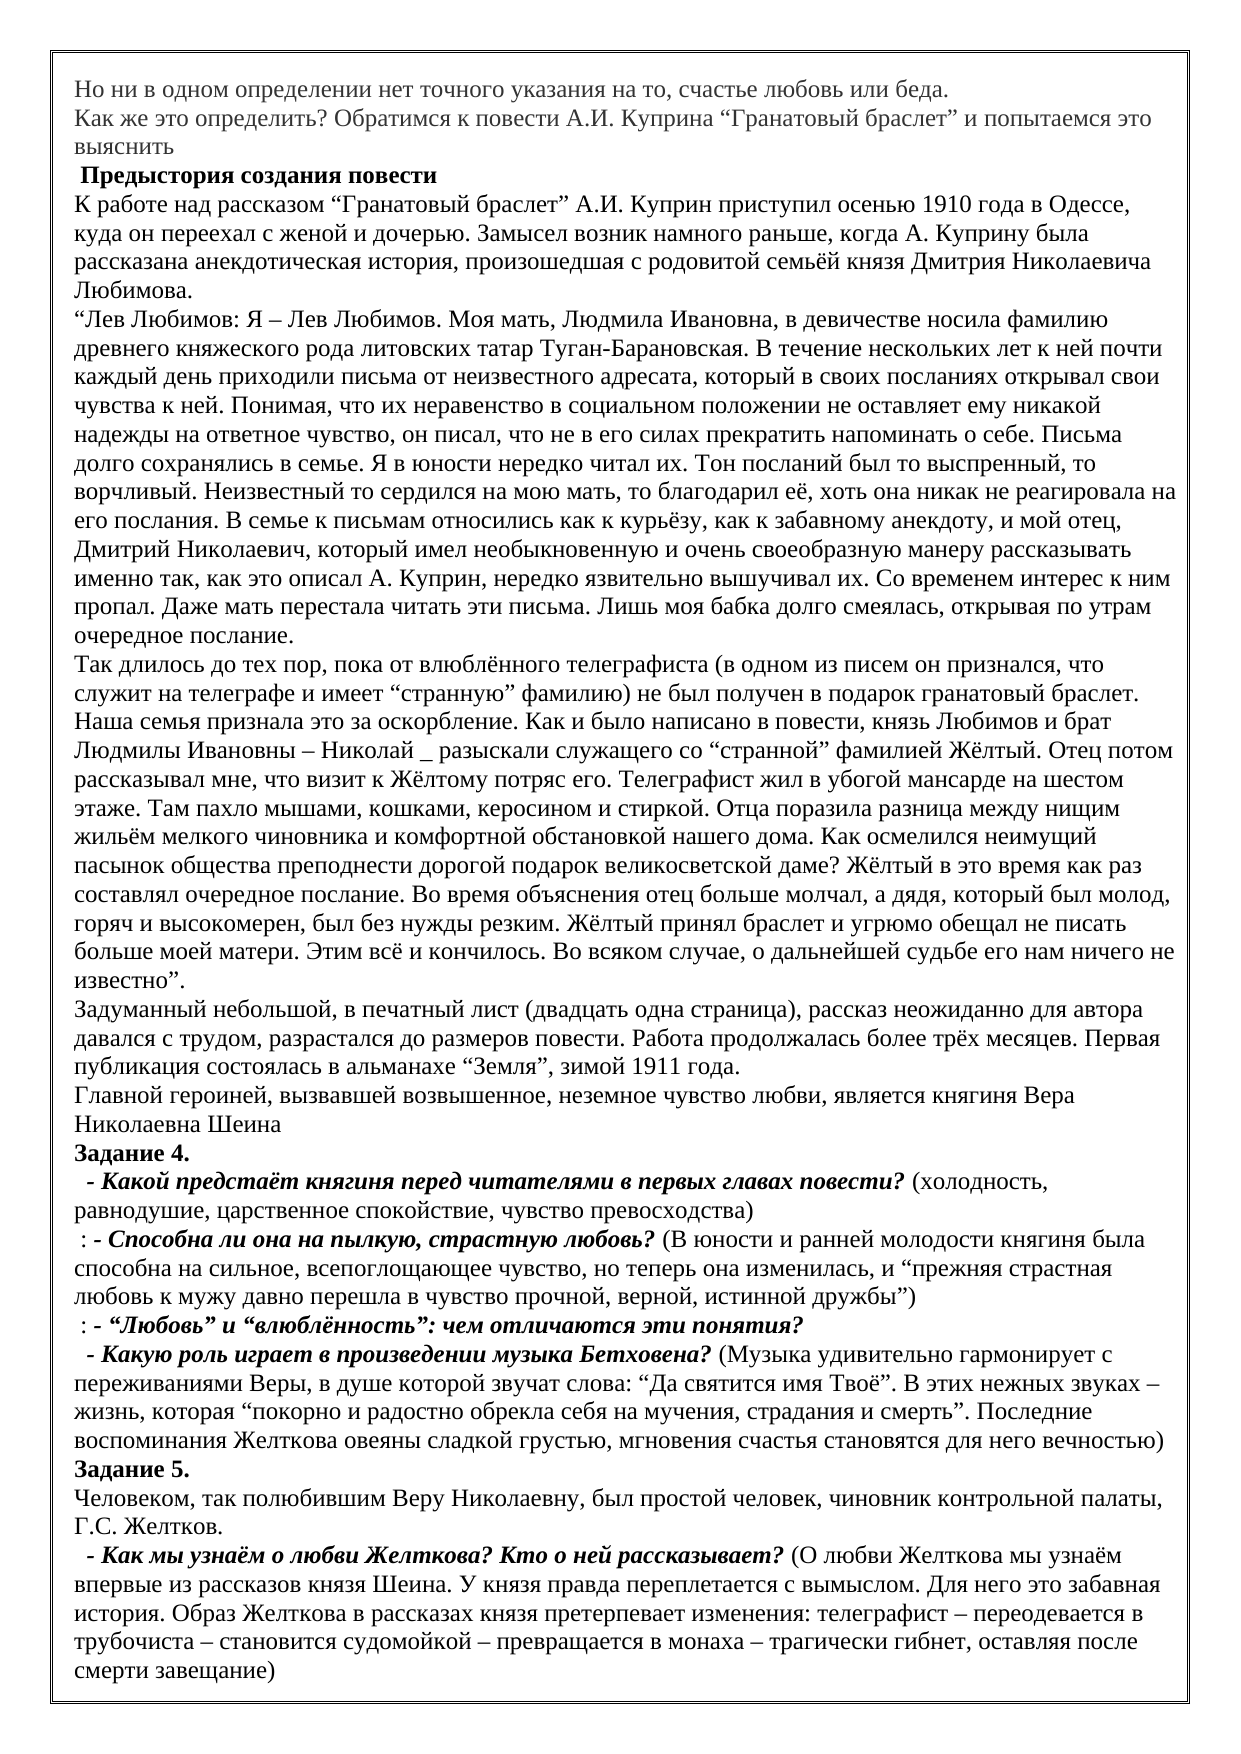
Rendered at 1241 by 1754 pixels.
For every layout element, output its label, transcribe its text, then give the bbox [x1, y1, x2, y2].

text Человеком, так полюбившим Веру Николаевну, был простой человек, чиновник контрольной палаты, Г.С. Желтков. [74, 1483, 1181, 1540]
text Как же это определить? Обратимся к повести А.И. Куприна “Гранатовый браслет” и попытаемся это выяснить [74, 103, 1181, 160]
text “Лев Любимов: Я – Лев Любимов. Моя мать, Людмила Ивановна, в девичестве носила фамилию древнего княжеского рода литовских татар Туган-Барановская. В течение нескольких лет к ней почти каждый день приходили письма от неизвестного адресата, который в своих посланиях открывал свои чувства к ней. Понимая, что их неравенство в социальном положении не оставляет ему никакой надежды на ответное чувство, он писал, что не в его силах прекратить напоминать о себе. Письма долго сохранялись в семье. Я в юности нередко читал их. Тон посланий был то выспренный, то ворчливый. Неизвестный то сердился на мою мать, то благодарил её, хоть она никак не реагировала на его послания. В семье к письмам относились как к курьёзу, как к забавному анекдоту, и мой отец, Дмитрий Николаевич, который имел необыкновенную и очень своеобразную манеру рассказывать именно так, как это описал А. Куприн, нередко язвительно вышучивал их. Со временем интерес к ним пропал. Даже мать перестала читать эти письма. Лишь моя бабка долго смеялась, открывая по утрам очередное послание. [74, 304, 1181, 649]
text Главной героиней, вызвавшей возвышенное, неземное чувство любви, является княгиня Вера Николаевна Шеина [74, 1080, 1181, 1138]
text Задуманный небольшой, в печатный лист (двадцать одна страница), рассказ неожиданно для автора давался с трудом, разрастался до размеров повести. Работа продолжалась более трёх месяцев. Первая публикация состоялась в альманахе “Земля”, зимой 1911 года. [74, 994, 1181, 1080]
text : - Способна ли она на пылкую, страстную любовь? (В юности и ранней молодости княгиня была способна на сильное, всепоглощающее чувство, но теперь она изменилась, и “прежняя страстная любовь к мужу давно перешла в чувство прочной, верной, истинной дружбы”) [74, 1224, 1181, 1310]
text Так длилось до тех пор, пока от влюблённого телеграфиста (в одном из писем он признался, что служит на телеграфе и имеет “странную” фамилию) не был получен в подарок гранатовый браслет. Наша семья признала это за оскорбление. Как и было написано в повести, князь Любимов и брат Людмилы Ивановны – Николай _ разыскали служащего со “странной” фамилией Жёлтый. Отец потом рассказывал мне, что визит к Жёлтому потряс его. Телеграфист жил в убогой мансарде на шестом этаже. Там пахло мышами, кошками, керосином и стиркой. Отца поразила разница между нищим жильём мелкого чиновника и комфортной обстановкой нашего дома. Как осмелился неимущий пасынок общества преподнести дорогой подарок великосветской даме? Жёлтый в это время как раз составлял очередное послание. Во время объяснения отец больше молчал, а дядя, который был молод, горяч и высокомерен, был без нужды резким. Жёлтый принял браслет и угрюмо обещал не писать больше моей матери. Этим всё и кончилось. Во всяком случае, о дальнейшей судьбе его нам ничего не известно”. [74, 649, 1181, 994]
text Задание 5. [74, 1454, 1181, 1483]
text К работе над рассказом “Гранатовый браслет” А.И. Куприн приступил осенью 1910 года в Одессе, куда он переехал с женой и дочерью. Замысел возник намного раньше, когда А. Куприну была рассказана анекдотическая история, произошедшая с родовитой семьёй князя Дмитрия Николаевича Любимова. [74, 189, 1181, 304]
text - Какую роль играет в произведении музыка Бетховена? (Музыка удивительно гармонирует с переживаниями Веры, в душе которой звучат слова: “Да святится имя Твоё”. В этих нежных звуках – жизнь, которая “покорно и радостно обрекла себя на мучения, страдания и смерть”. Последние воспоминания Желткова овеяны сладкой грустью, мгновения счастья становятся для него вечностью) [74, 1339, 1181, 1454]
text Задание 4. [74, 1138, 1181, 1166]
text - Какой предстаёт княгиня перед читателями в первых главах повести? (холодность, равнодушие, царственное спокойствие, чувство превосходства) [74, 1166, 1181, 1224]
text Но ни в одном определении нет точного указания на то, счастье любовь или беда. [74, 74, 1181, 103]
text - Как мы узнаём о любви Желткова? Кто о ней рассказывает? (О любви Желткова мы узнаём впервые из рассказов князя Шеина. У князя правда переплетается с вымыслом. Для него это забавная история. Образ Желткова в рассказах князя претерпевает изменения: телеграфист – переодевается в трубочиста – становится судомойкой – превращается в монаха – трагически гибнет, оставляя после смерти завещание) [74, 1540, 1181, 1684]
text : - “Любовь” и “влюблённость”: чем отличаются эти понятия? [74, 1310, 1181, 1339]
text Предыстория создания повести [74, 160, 1181, 189]
